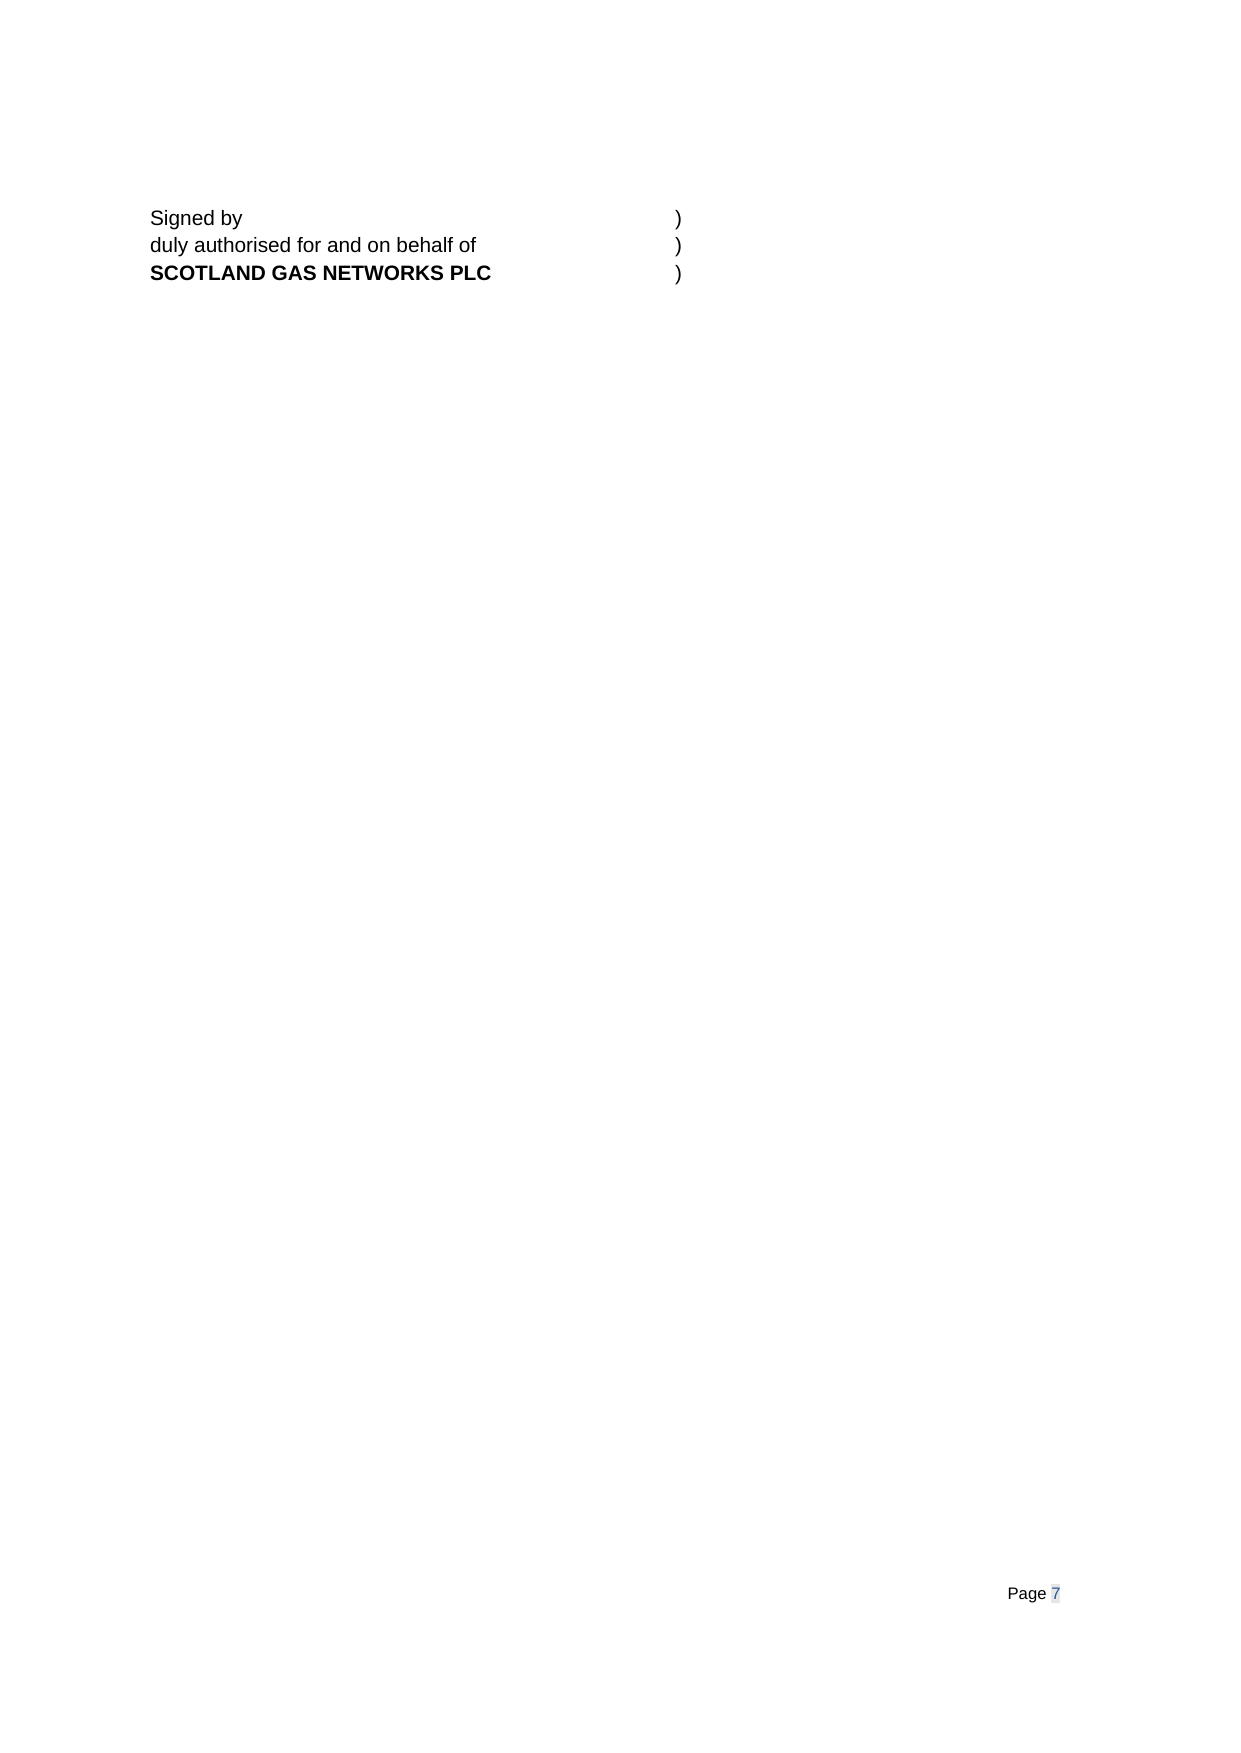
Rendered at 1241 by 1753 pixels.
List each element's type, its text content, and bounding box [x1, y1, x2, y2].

text duly authorised for and on behalf of ) SCOTLAND GAS NETWORKS PLC ) [150, 233, 1088, 284]
text Signed by ) [150, 206, 1088, 229]
